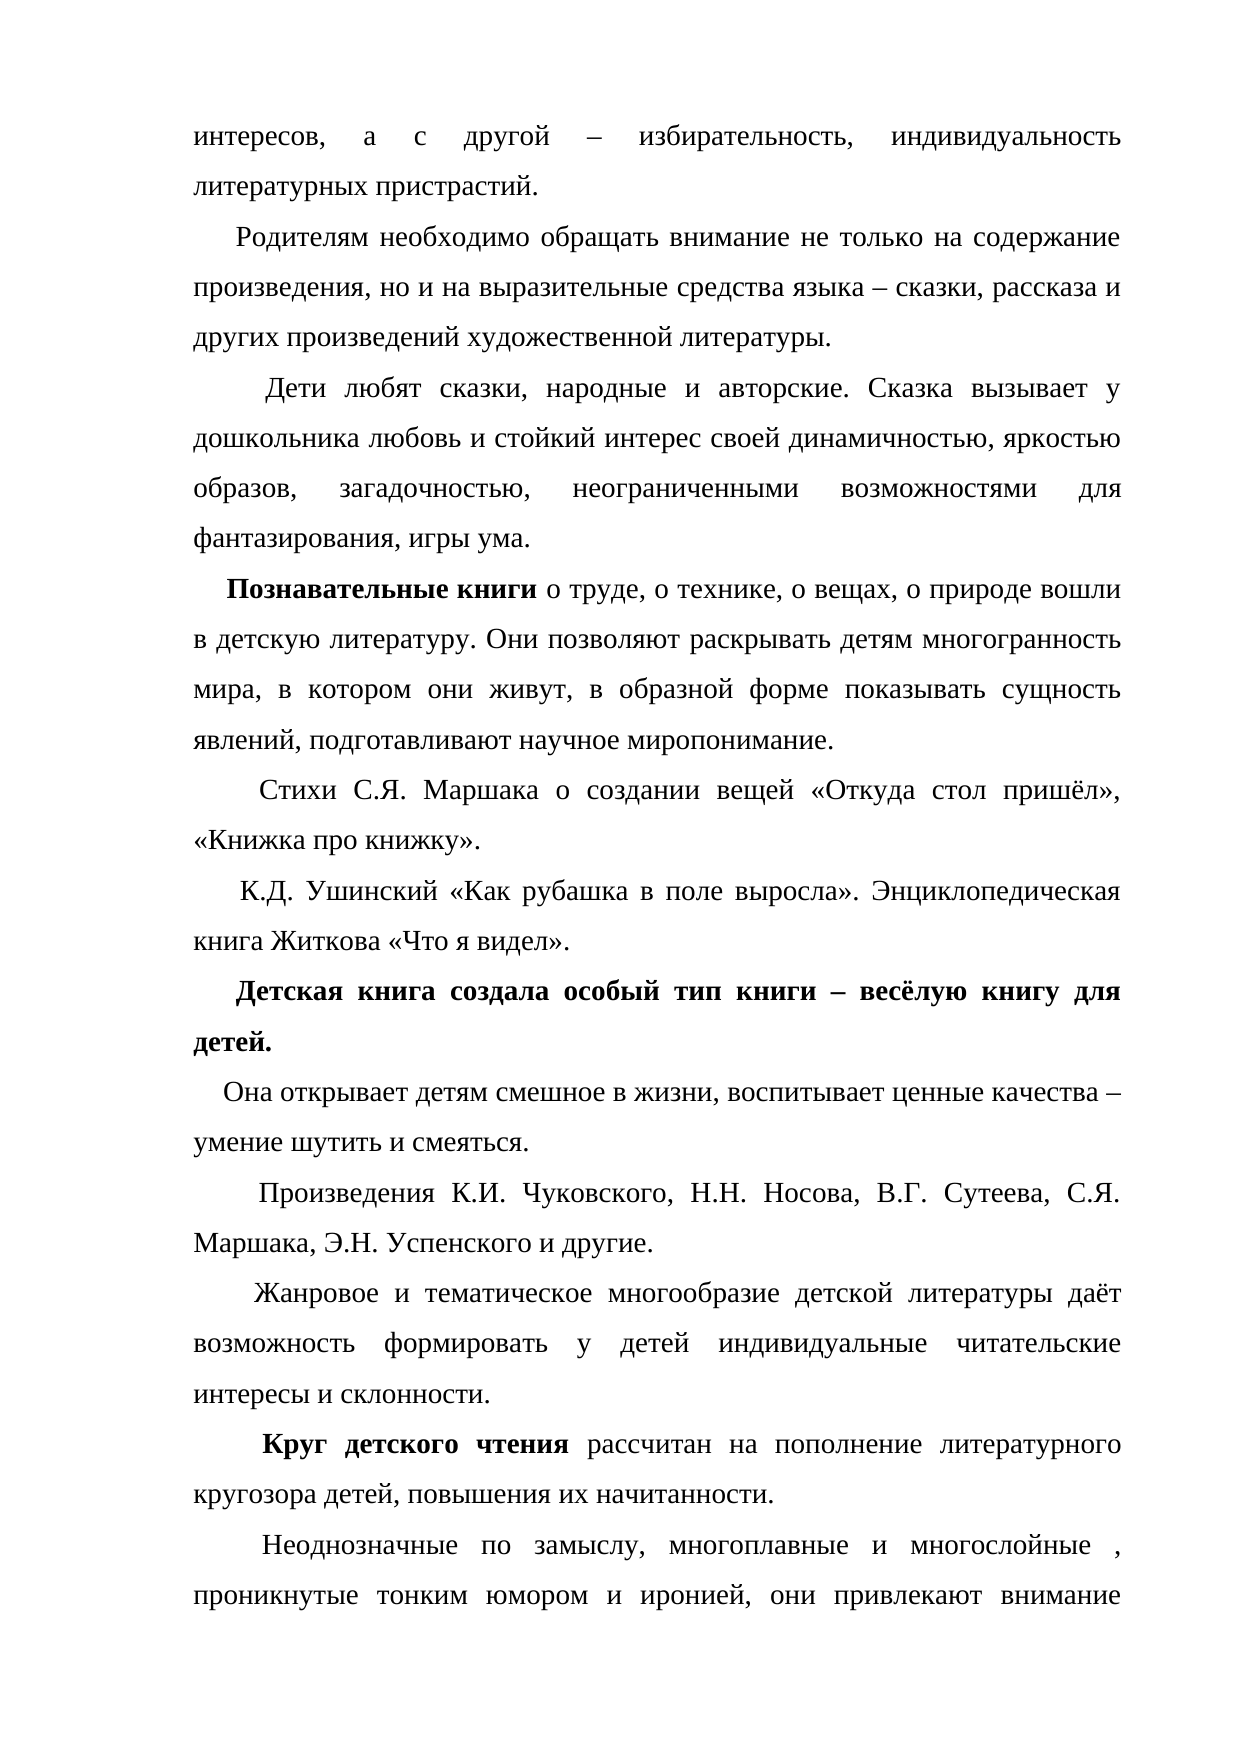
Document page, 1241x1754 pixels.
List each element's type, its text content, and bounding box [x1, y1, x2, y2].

list К.Д. Ушинский «Как рубашка в поле выросла». Энциклопедическая книга Житкова «Что я видел». [193, 873, 1122, 957]
list Дети любят сказки, народные и авторские. Сказка вызывает у дошкольника любовь и стойкий интерес своей динамичностью, яркостью образов, загадочностью, неограниченными возможностями для фантазирования, игры ума. [193, 370, 1122, 554]
list Она открывает детям смешное в жизни, воспитывает ценные качества – умение шутить и смеяться. [193, 1074, 1122, 1158]
list Родителям необходимо обращать внимание не только на содержание произведения, но и на выразительные средства языка – сказки, рассказа и других произведений художественной литературы. [193, 219, 1122, 353]
list Круг детского чтения рассчитан на пополнение литературного кругозора детей, повышения их начитанности. [193, 1426, 1122, 1510]
list Стихи С.Я. Маршака о создании вещей «Откуда стол пришёл», «Книжка про книжку». [193, 772, 1122, 856]
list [193, 118, 1122, 202]
list Детская книга создала особый тип книги – весёлую книгу для детей. [193, 973, 1122, 1057]
list Познавательные книги о труде, о технике, о вещах, о природе вошли в детскую литературу. Они позволяют раскрывать детям многогранность мира, в котором они живут, в образной форме показывать сущность явлений, подготавливают научное миропонимание. [193, 571, 1122, 755]
list Жанровое и тематическое многообразие детской литературы даёт возможность формировать у детей индивидуальные читательские интересы и склонности. [193, 1275, 1122, 1409]
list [193, 1527, 1122, 1611]
list Произведения К.И. Чуковского, Н.Н. Носова, В.Г. Сутеева, С.Я. Маршака, Э.Н. Успенского и другие. [193, 1175, 1122, 1258]
